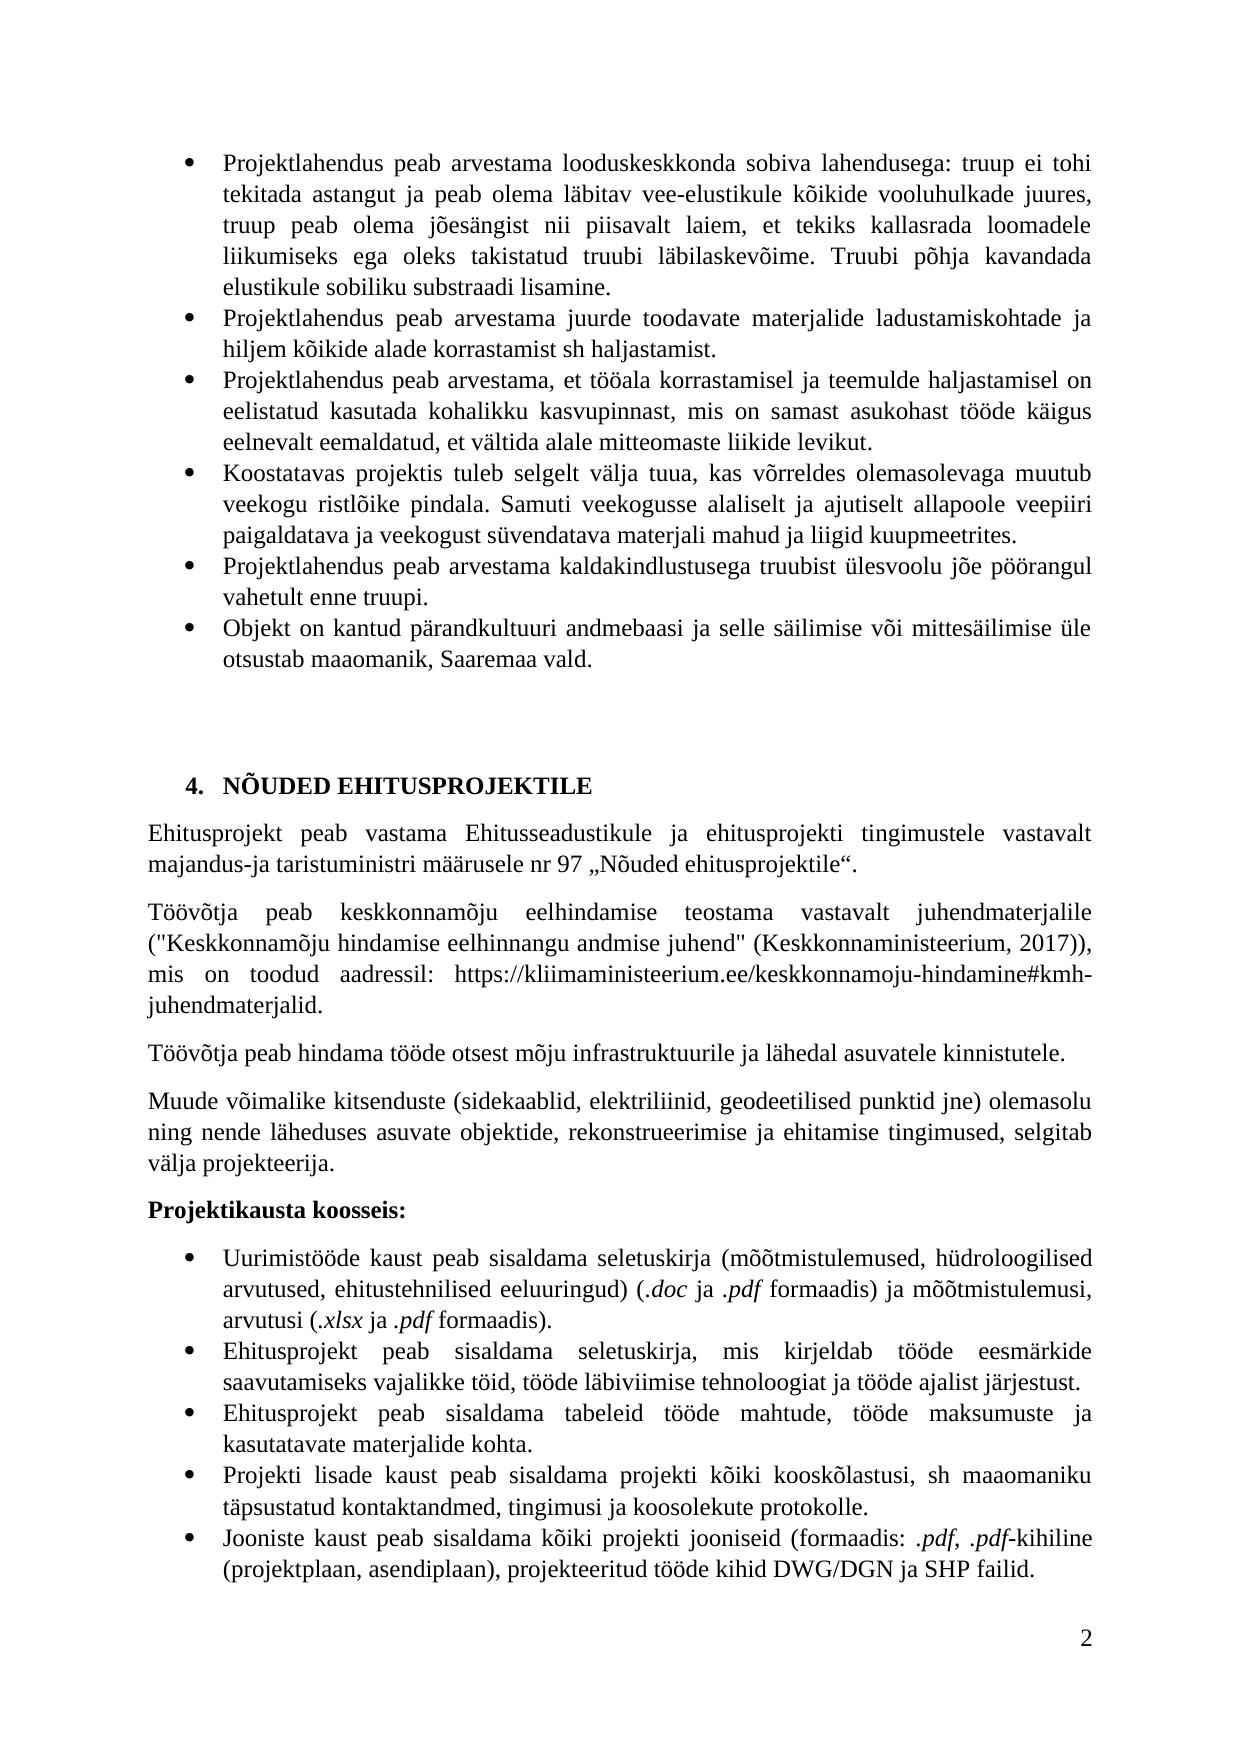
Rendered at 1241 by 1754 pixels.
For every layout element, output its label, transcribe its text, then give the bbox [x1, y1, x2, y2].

list Projekti lisade kaust peab sisaldama projekti kõiki kooskõlastusi, sh maaomaniku täpsustatud kontaktandmed, tingimusi ja koosolekute protokolle. [185, 1461, 1093, 1520]
text Töövõtja peab keskkonnamõju eelhindamise teostama vastavalt juhendmaterjalile ("Keskkonnamõju hindamise eelhinnangu andmise juhend" (Keskkonnaministeerium, 2017)), mis on toodud aadressil: https://kliimaministeerium.ee/keskkonnamoju-hindamine#kmh-juhendmaterjalid. [148, 897, 1093, 1019]
list Projektlahendus peab arvestama kaldakindlustusega truubist ülesvoolu jõe pöörangul vahetult enne truupi. [185, 551, 1093, 611]
list NÕUDED EHITUSPROJEKTILE [185, 771, 1093, 799]
text Ehitusprojekt peab vastama Ehitusseadustikule ja ehitusprojekti tingimustele vastavalt majandus-ja taristuministri määrusele nr 97 „Nõuded ehitusprojektile“. [148, 818, 1093, 878]
list Ehitusprojekt peab sisaldama seletuskirja, mis kirjeldab tööde eesmärkide saavutamiseks vajalikke töid, tööde läbiviimise tehnoloogiat ja tööde ajalist järjestust. [185, 1336, 1093, 1396]
list Projektlahendus peab arvestama looduskeskkonda sobiva lahendusega: truup ei tohi tekitada astangut ja peab olema läbitav vee-elustikule kõikide vooluhulkade juures, truup peab olema jõesängist nii piisavalt laiem, et tekiks kallasrada loomadele liikumiseks ega oleks takistatud truubi läbilaskevõime. Truubi põhja kavandada elustikule sobiliku substraadi lisamine. [185, 148, 1093, 301]
list Ehitusprojekt peab sisaldama tabeleid tööde mahtude, tööde maksumuste ja kasutatavate materjalide kohta. [185, 1398, 1093, 1458]
list Projektlahendus peab arvestama juurde toodavate materjalide ladustamiskohtade ja hiljem kõikide alade korrastamist sh haljastamist. [185, 303, 1093, 363]
text Töövõtja peab hindama tööde otsest mõju infrastruktuurile ja lähedal asuvatele kinnistutele. [148, 1038, 1093, 1067]
list Jooniste kaust peab sisaldama kõiki projekti jooniseid (formaadis: .pdf, .pdf-kihiline (projektplaan, asendiplaan), projekteeritud tööde kihid DWG/DGN ja SHP failid. [185, 1523, 1093, 1582]
list Koostatavas projektis tuleb selgelt välja tuua, kas võrreldes olemasolevaga muutub veekogu ristlõike pindala. Samuti veekogusse alaliselt ja ajutiselt allapoole veepiiri paigaldatava ja veekogust süvendatava materjali mahud ja liigid kuupmeetrites. [185, 458, 1093, 549]
text Muude võimalike kitsenduste (sidekaablid, elektriliinid, geodeetilised punktid jne) olemasolu ning nende läheduses asuvate objektide, rekonstrueerimise ja ehitamise tingimused, selgitab välja projekteerija. [148, 1086, 1093, 1177]
list Objekt on kantud pärandkultuuri andmebaasi ja selle säilimise või mittesäilimise üle otsustab maaomanik, Saaremaa vald. [185, 613, 1093, 673]
list Projektlahendus peab arvestama, et tööala korrastamisel ja teemulde haljastamisel on eelistatud kasutada kohalikku kasvupinnast, mis on samast asukohast tööde käigus eelnevalt eemaldatud, et vältida alale mitteomaste liikide levikut. [185, 365, 1093, 456]
text Projektikausta koosseis: [148, 1196, 1093, 1224]
list Uurimistööde kaust peab sisaldama seletuskirja (mõõtmistulemused, hüdroloogilised arvutused, ehitustehnilised eeluuringud) (.doc ja .pdf formaadis) ja mõõtmistulemusi, arvutusi (.xlsx ja .pdf formaadis). [185, 1243, 1093, 1334]
